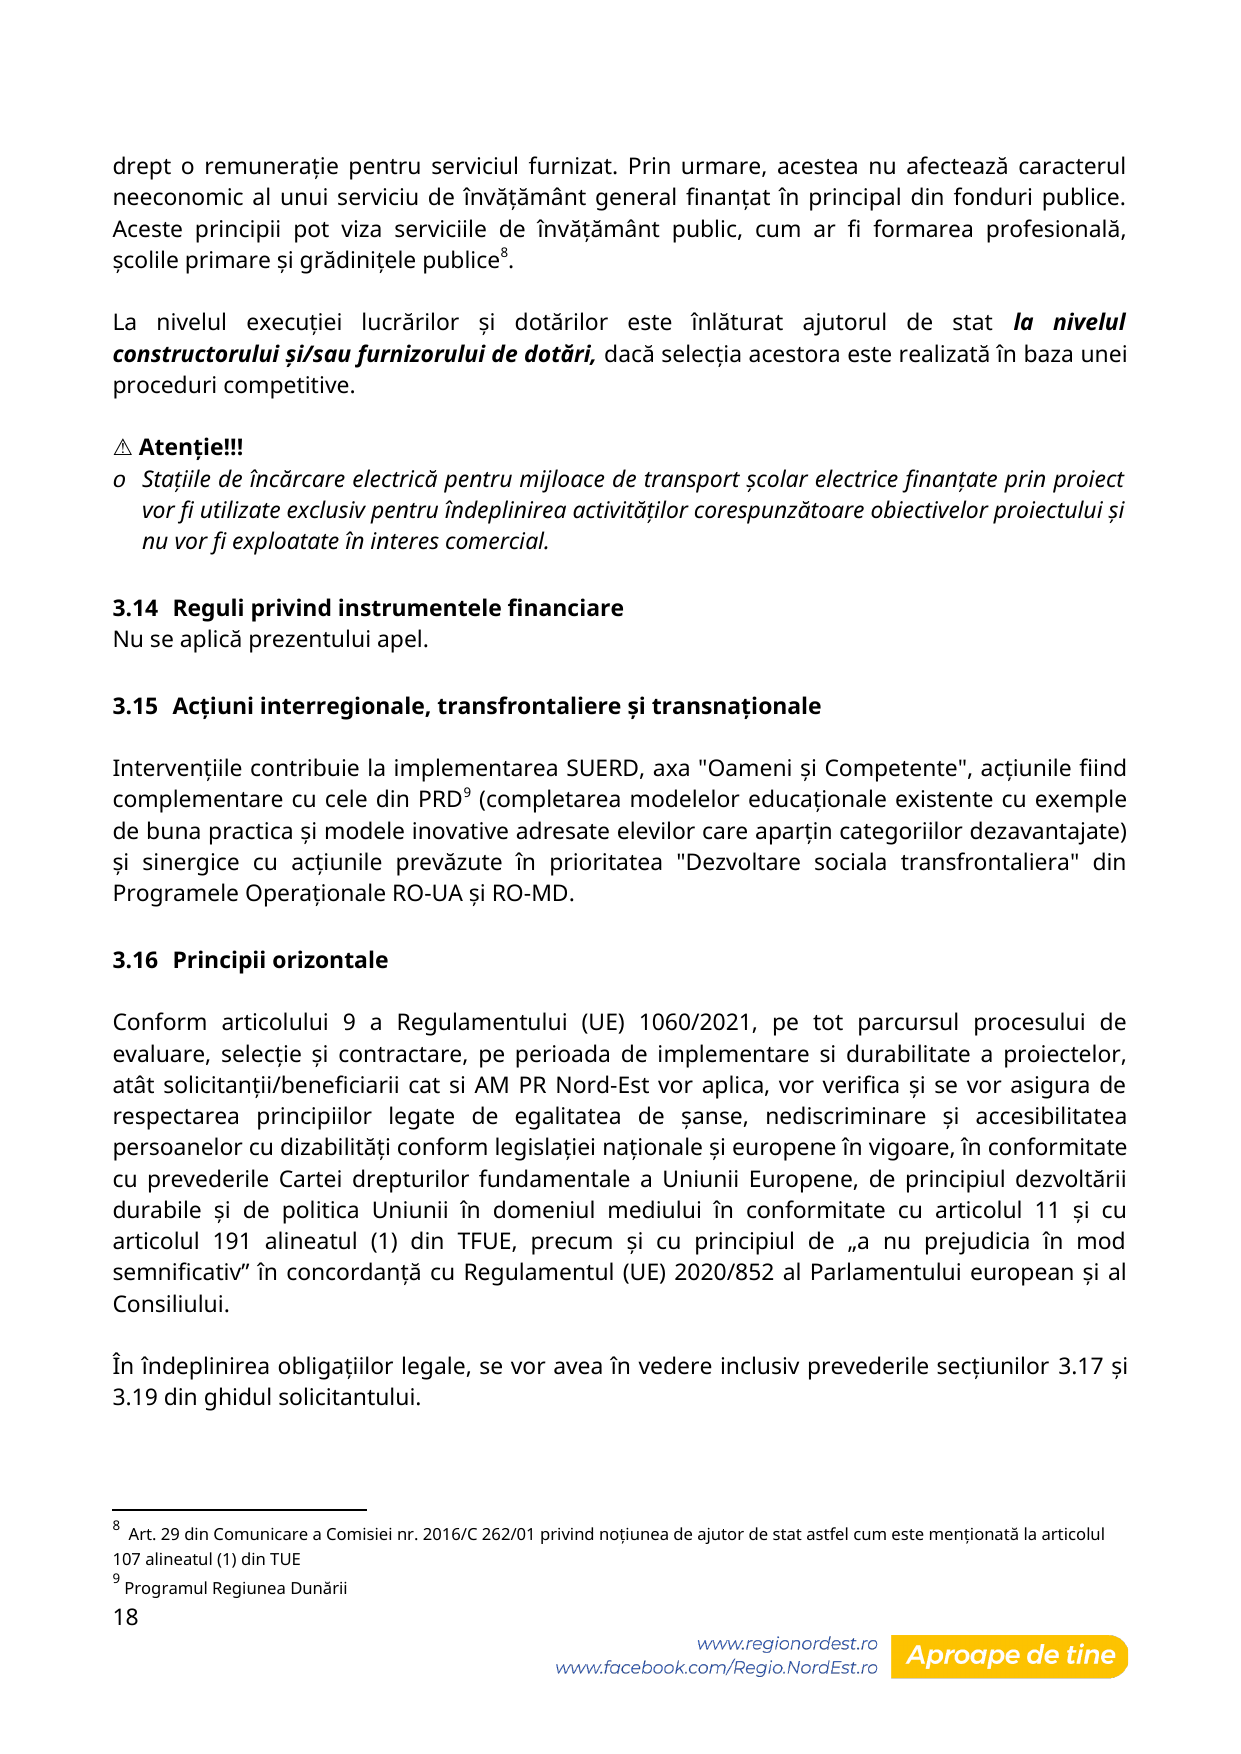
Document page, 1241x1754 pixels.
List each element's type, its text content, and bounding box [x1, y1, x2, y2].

subtitle Principii orizontale [112, 944, 1128, 975]
list Stațiile de încărcare electrică pentru mijloace de transport școlar electrice finanțate prin proiect vor fi utilizate exclusiv pentru îndeplinirea activităților corespunzătoare obiectivelor proiectului și nu vor fi exploatate în interes comercial. [112, 462, 1128, 556]
subtitle Reguli privind instrumentele financiare [112, 592, 1128, 623]
text La nivelul execuției lucrărilor și dotărilor este înlăturat ajutorul de stat la nivelul constructorului și/sau furnizorului de dotări, dacă selecția acestora este realizată în baza unei proceduri competitive. [112, 306, 1128, 400]
text Atenție!!! [112, 431, 1128, 462]
text Conform articolului 9 a Regulamentului (UE) 1060/2021, pe tot parcursul procesului de evaluare, selecție și contractare, pe perioada de implementare si durabilitate a proiectelor, atât solicitanții/beneficiarii cat si AM PR Nord-Est vor aplica, vor verifica și se vor asigura de respectarea principiilor legate de egalitatea de șanse, nediscriminare și accesibilitatea persoanelor cu dizabilități conform legislației naționale și europene în vigoare, în conformitate cu prevederile Cartei drepturilor fundamentale a Uniunii Europene, de principiul dezvoltării durabile și de politica Uniunii în domeniul mediului în conformitate cu articolul 11 și cu articolul 191 alineatul (1) din TFUE, precum și cu principiul de „a nu prejudicia în mod semnificativ” în concordanță cu Regulamentul (UE) 2020/852 al Parlamentului european și al Consiliului. [112, 1006, 1128, 1319]
subtitle Acțiuni interregionale, transfrontaliere și transnaționale [112, 690, 1128, 721]
text În îndeplinirea obligațiilor legale, se vor avea în vedere inclusiv prevederile secțiunilor 3.17 și 3.19 din ghidul solicitantului. [112, 1350, 1128, 1413]
text Intervențiile contribuie la implementarea SUERD, axa "Oameni și Competente", acțiunile fiind complementare cu cele din PRD (completarea modelelor educaționale existente cu exemple de buna practica și modele inovative adresate elevilor care aparțin categoriilor dezavantajate) și sinergice cu acțiunile prevăzute în prioritatea "Dezvoltare sociala transfrontaliera" din Programele Operaționale RO-UA și RO-MD. [112, 752, 1128, 908]
text Nu se aplică prezentului apel. [112, 623, 1128, 654]
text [112, 150, 1128, 275]
picture [541, 1632, 1129, 1681]
